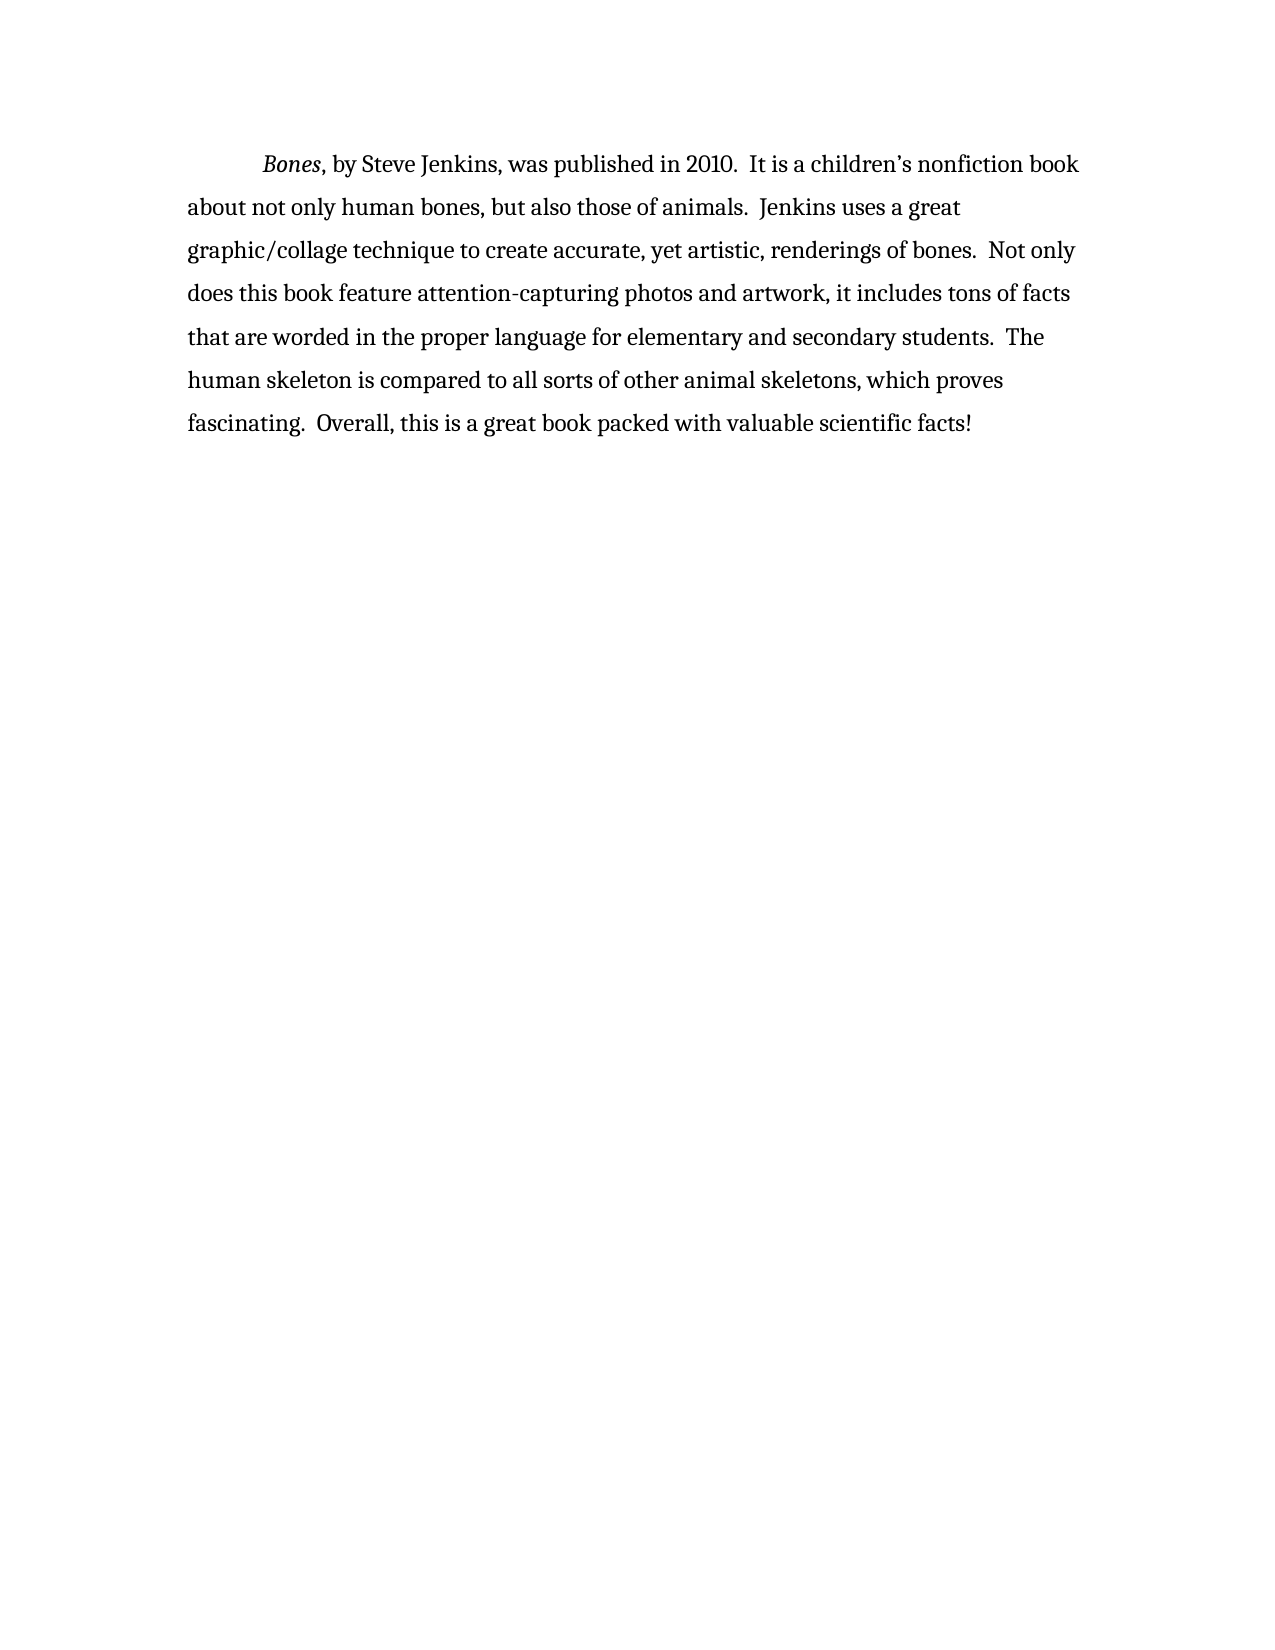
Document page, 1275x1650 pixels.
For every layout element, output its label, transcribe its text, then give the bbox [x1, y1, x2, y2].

text Bones, by Steve Jenkins, was published in 2010. It is a children’s nonfiction book about not only human bones, but also those of animals. Jenkins uses a great graphic/collage technique to create accurate, yet artistic, renderings of bones. Not only does this book feature attention-capturing photos and artwork, it includes tons of facts that are worded in the proper language for elementary and secondary students. The human skeleton is compared to all sorts of other animal skeletons, which proves fascinating. Overall, this is a great book packed with valuable scientific facts! [187, 150, 1087, 437]
